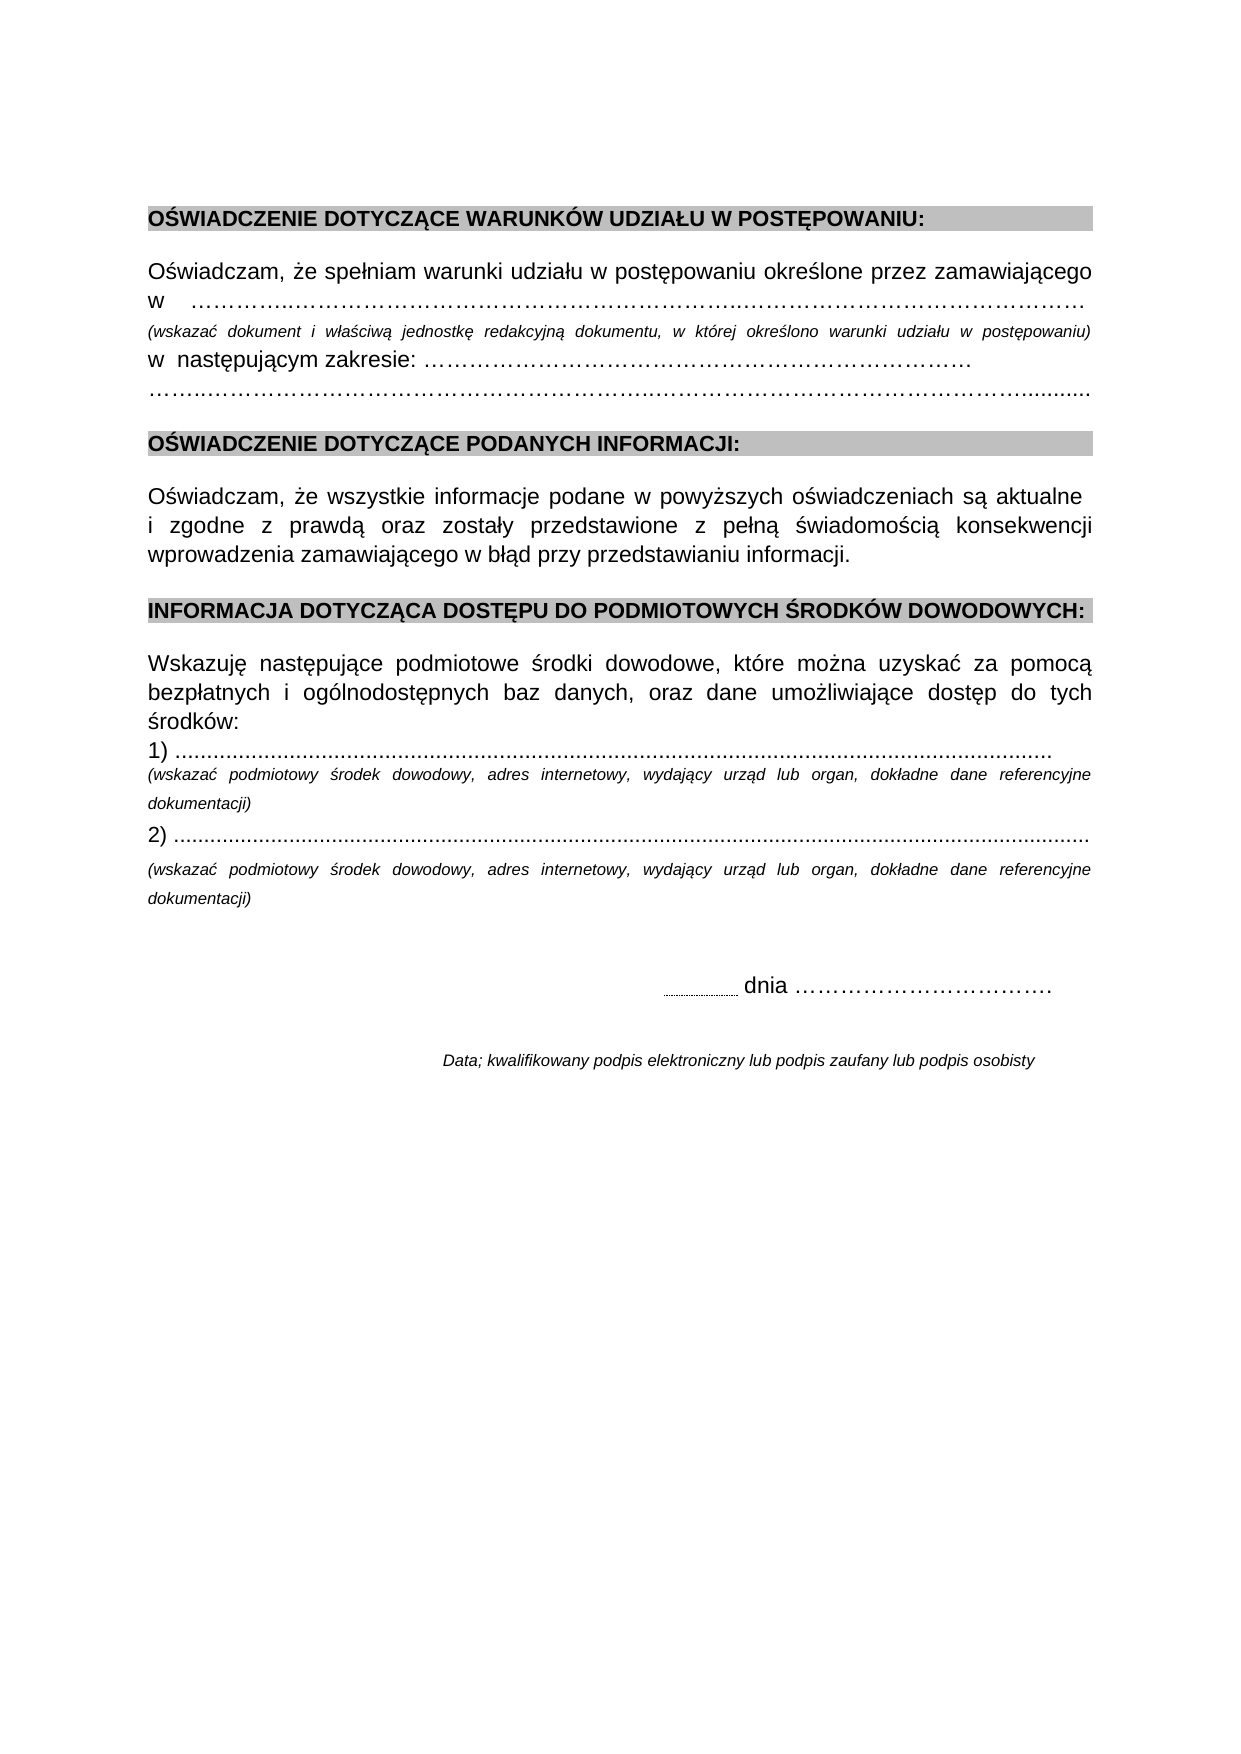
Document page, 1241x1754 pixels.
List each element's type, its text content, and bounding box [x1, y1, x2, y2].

text dnia ……………………………. [664, 972, 1093, 998]
text Oświadczam, że spełniam warunki udziału w postępowaniu określone przez zamawiającego w …………..…………………………………………………..……………………………………… (wskazać dokument i właściwą jednostkę redakcyjną dokumentu, w której określono warunki udziału w postępowaniu) w następującym zakresie: ……………………………………………………………… [148, 256, 1093, 373]
text (wskazać podmiotowy środek dowodowy, adres internetowy, wydający urząd lub organ, dokładne dane referencyjne dokumentacji) [148, 765, 1093, 813]
text OŚWIADCZENIE DOTYCZĄCE WARUNKÓW UDZIAŁU W POSTĘPOWANIU: [148, 206, 1093, 231]
text OŚWIADCZENIE DOTYCZĄCE PODANYCH INFORMACJI: [148, 431, 1093, 456]
text 1) .......................................................................................................................................... [148, 736, 1093, 765]
text Data; kwalifikowany podpis elektroniczny lub podpis zaufany lub podpis osobisty [148, 1051, 1093, 1070]
text 2) ....................................................................................................................................................... [148, 822, 1093, 847]
text (wskazać podmiotowy środek dowodowy, adres internetowy, wydający urząd lub organ, dokładne dane referencyjne dokumentacji) [148, 860, 1093, 908]
text INFORMACJA DOTYCZĄCA DOSTĘPU DO PODMIOTOWYCH ŚRODKÓW DOWODOWYCH: [148, 598, 1093, 623]
text ……..…………………………………………………..…………………………………………........... [148, 373, 1093, 402]
text Wskazuję następujące podmiotowe środki dowodowe, które można uzyskać za pomocą bezpłatnych i ogólnodostępnych baz danych, oraz dane umożliwiające dostęp do tych środków: [148, 648, 1093, 736]
text Oświadczam, że wszystkie informacje podane w powyższych oświadczeniach są aktualne i zgodne z prawdą oraz zostały przedstawione z pełną świadomością konsekwencji wprowadzenia zamawiającego w błąd przy przedstawianiu informacji. [148, 481, 1093, 569]
